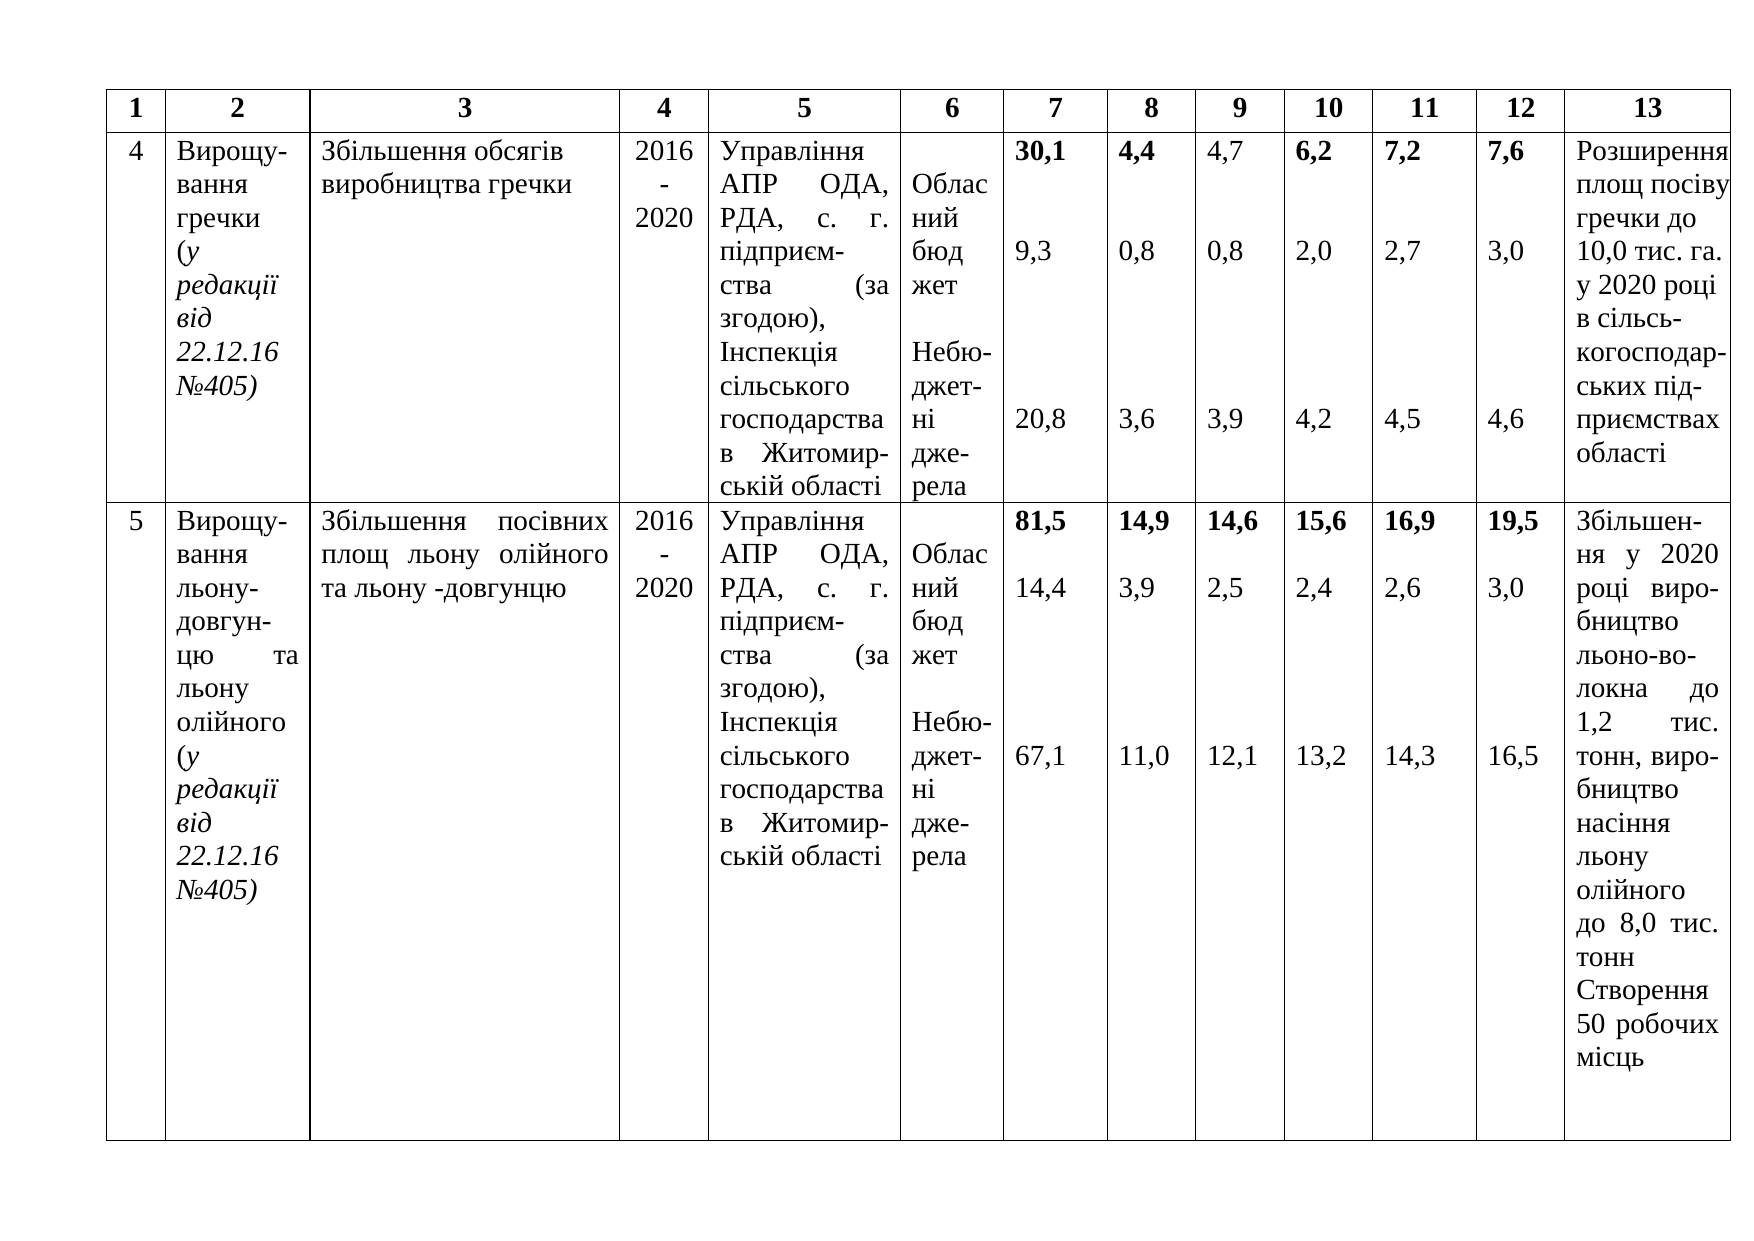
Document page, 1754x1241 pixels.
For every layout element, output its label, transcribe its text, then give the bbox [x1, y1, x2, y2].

table_cell Розширення площ посіву гречки до 10,0 тис. га. у 2020 році в сільсь-когосподар-ських під-приємствах області [1565, 133, 1730, 502]
table_cell 19,5 3,0 16,5 [1477, 503, 1564, 1140]
table_cell 7,2 2,7 4,5 [1373, 133, 1476, 502]
table_cell 4 [620, 90, 708, 132]
table_cell Вирощу-вання льону-довгун-цю та льону олійного (у редакції від 22.12.16 №405) [166, 503, 309, 1140]
table_cell 8 [1108, 90, 1195, 132]
table_cell 81,5 14,4 67,1 [1004, 503, 1107, 1140]
table_cell 11 [1373, 90, 1476, 132]
table_cell 7 [1004, 90, 1107, 132]
table_cell 5 [709, 90, 900, 132]
table_cell 2016-2020 [620, 133, 708, 502]
table_cell Збільшення посівних площ льону олійного та льону -довгунцю [311, 503, 619, 1140]
table_cell Управління АПР ОДА, РДА, с. г. підприєм-ства (за згодою), Інспекція сільського господарства в Житомир-ській області [709, 133, 900, 502]
table_cell 4 [107, 133, 165, 502]
table_cell 16,9 2,6 14,3 [1373, 503, 1476, 1140]
table_cell 6,2 2,0 4,2 [1285, 133, 1372, 502]
table_cell 2 [166, 90, 309, 132]
table_cell 9 [1196, 90, 1284, 132]
table_cell Облас ний бюд жет Небю-джет-ні дже-рела [901, 503, 1003, 1140]
table_cell 13 [1565, 90, 1730, 132]
table_cell 3 [311, 90, 619, 132]
table_cell 12 [1477, 90, 1564, 132]
table_cell 10 [1285, 90, 1372, 132]
table_cell Вирощу-вання гречки (у редакції від 22.12.16 №405) [166, 133, 309, 502]
table_cell 14,9 3,9 11,0 [1108, 503, 1195, 1140]
table_cell 14,6 2,5 12,1 [1196, 503, 1284, 1140]
table_cell 2016-2020 [620, 503, 708, 1140]
table_cell 5 [107, 503, 165, 1140]
table_cell Збільшення обсягів виробництва гречки [311, 133, 619, 502]
table_cell 4,4 0,8 3,6 [1108, 133, 1195, 502]
table_cell 6 [901, 90, 1003, 132]
table_cell Збільшен-ня у 2020 році виро-бництво льоно-во-локна до 1,2 тис. тонн, виро-бництво насіння льону олійного до 8,0 тис. тонн Створення 50 робочих місць [1565, 503, 1730, 1140]
table_cell 4,7 0,8 3,9 [1196, 133, 1284, 502]
table_cell 1 [107, 90, 165, 132]
table_cell Облас ний бюд жет Небю-джет-ні дже-рела [901, 133, 1003, 502]
table_cell 7,6 3,0 4,6 [1477, 133, 1564, 502]
table_cell Управління АПР ОДА, РДА, с. г. підприєм-ства (за згодою), Інспекція сільського господарства в Житомир-ській області [709, 503, 900, 1140]
table_cell 30,1 9,3 20,8 [1004, 133, 1107, 502]
table_cell 15,6 2,4 13,2 [1285, 503, 1372, 1140]
